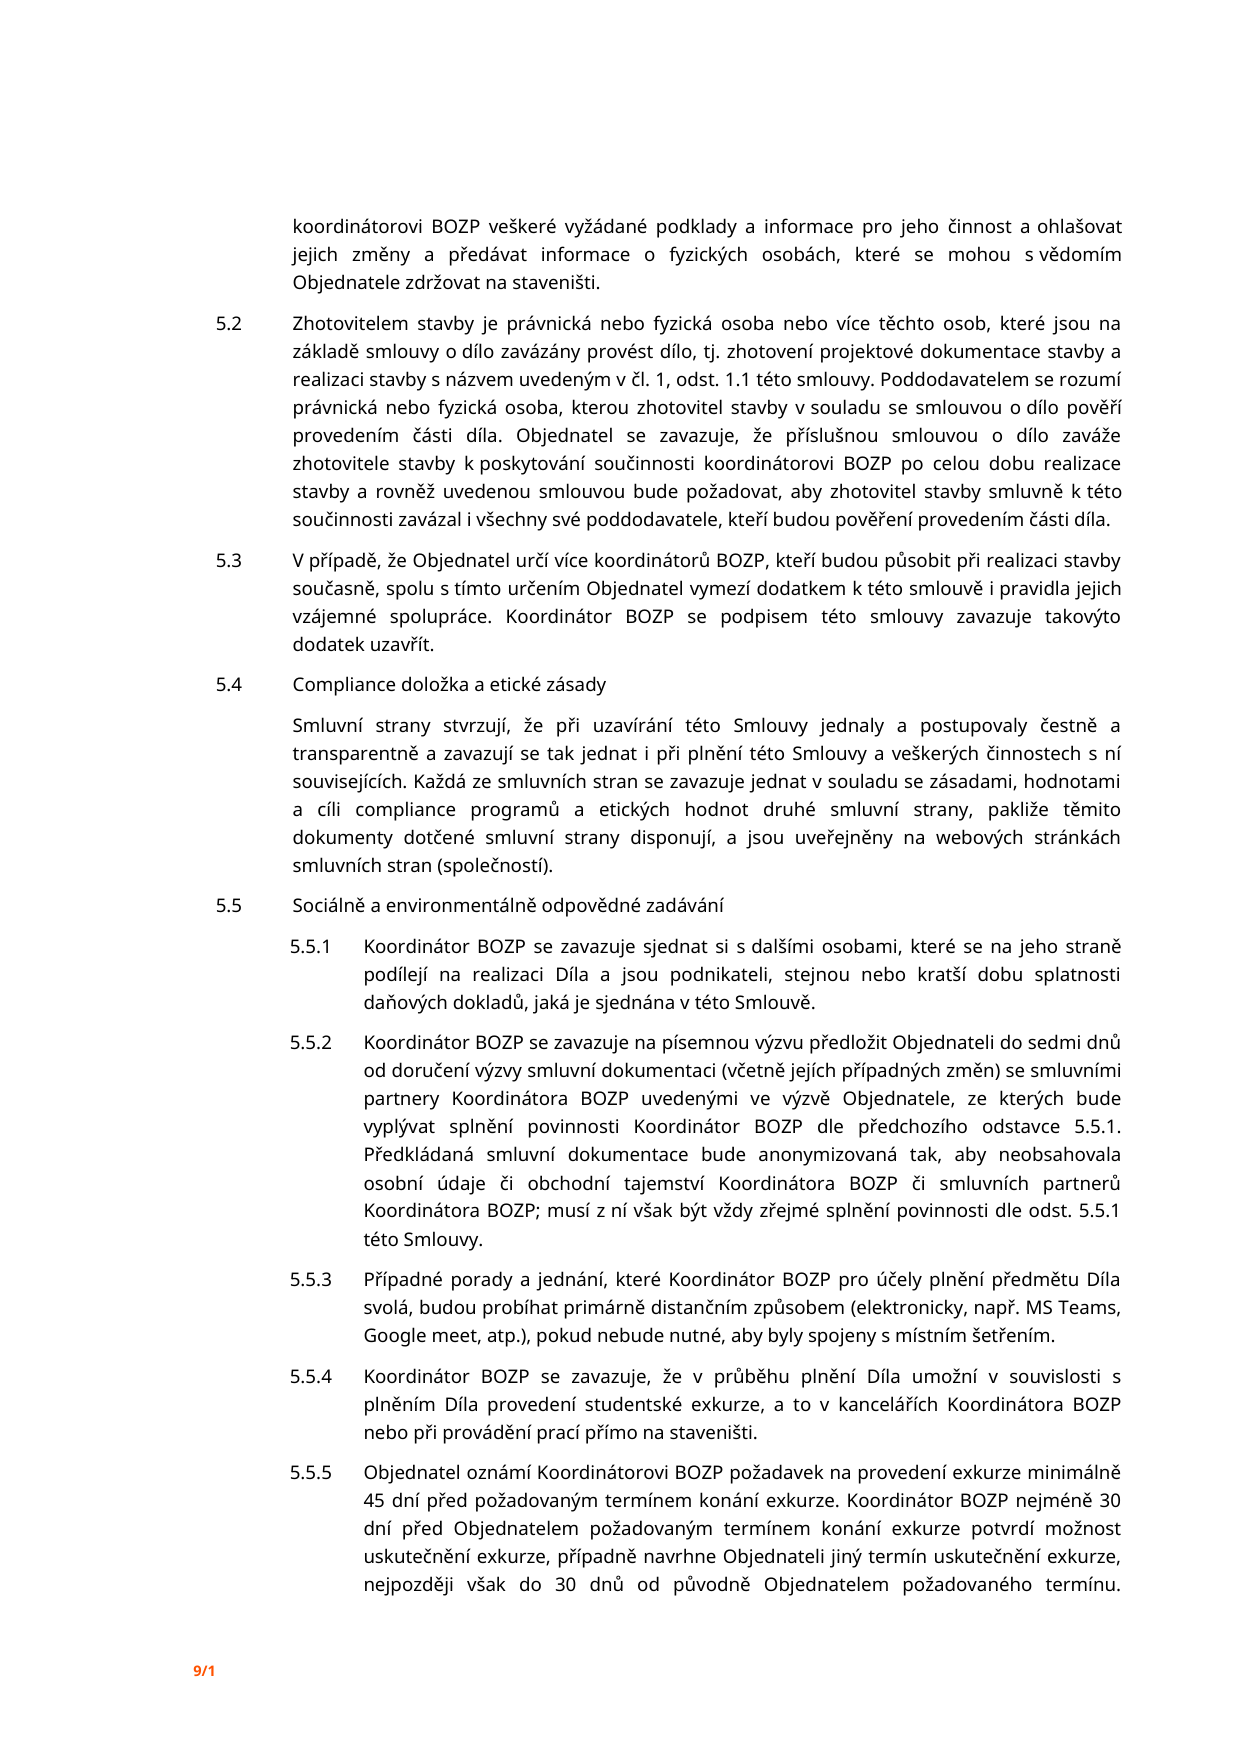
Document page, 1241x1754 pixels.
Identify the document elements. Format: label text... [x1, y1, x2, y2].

list Koordinátor BOZP se zavazuje, že v průběhu plnění Díla umožní v souvislosti s plněním Díla provedení studentské exkurze, a to v kancelářích Koordinátora BOZP nebo při provádění prací přímo na staveništi. [289, 1363, 1122, 1444]
list V případě, že Objednatel určí více koordinátorů BOZP, kteří budou působit při realizaci stavby současně, spolu s tímto určením Objednatel vymezí dodatkem k této smlouvě i pravidla jejich vzájemné spolupráce. Koordinátor BOZP se podpisem této smlouvy zavazuje takovýto dodatek uzavřít. [216, 547, 1122, 656]
list Koordinátor BOZP se zavazuje na písemnou výzvu předložit Objednateli do sedmi dnů od doručení výzvy smluvní dokumentaci (včetně jejích případných změn) se smluvními partnery Koordinátora BOZP uvedenými ve výzvě Objednatele, ze kterých bude vyplývat splnění povinnosti Koordinátor BOZP dle předchozího odstavce 5.5.1. Předkládaná smluvní dokumentace bude anonymizovaná tak, aby neobsahovala osobní údaje či obchodní tajemství Koordinátora BOZP či smluvních partnerů Koordinátora BOZP; musí z ní však být vždy zřejmé splnění povinnosti dle odst. 5.5.1 této Smlouvy. [289, 1030, 1122, 1251]
list Koordinátor BOZP se zavazuje sjednat si s dalšími osobami, které se na jeho straně podílejí na realizaci Díla a jsou podnikateli, stejnou nebo kratší dobu splatnosti daňových dokladů, jaká je sjednána v této Smlouvě. [289, 933, 1122, 1015]
list Zhotovitelem stavby je právnická nebo fyzická osoba nebo více těchto osob, které jsou na základě smlouvy o dílo zavázány provést dílo, tj. zhotovení projektové dokumentace stavby a realizaci stavby s názvem uvedeným v čl. 1, odst. 1.1 této smlouvy. Poddodavatelem se rozumí právnická nebo fyzická osoba, kterou zhotovitel stavby v souladu se smlouvou o dílo pověří provedením části díla. Objednatel se zavazuje, že příslušnou smlouvou o dílo zaváže zhotovitele stavby k poskytování součinnosti koordinátorovi BOZP po celou dobu realizace stavby a rovněž uvedenou smlouvou bude požadovat, aby zhotovitel stavby smluvně k této součinnosti zavázal i všechny své poddodavatele, kteří budou pověření provedením části díla. [216, 310, 1122, 532]
list Případné porady a jednání, které Koordinátor BOZP pro účely plnění předmětu Díla svolá, budou probíhat primárně distančním způsobem (elektronicky, např. MS Teams, Google meet, atp.), pokud nebude nutné, aby byly spojeny s místním šetřením. [289, 1266, 1122, 1348]
list Compliance doložka a etické zásady [216, 671, 1122, 697]
text Smluvní strany stvrzují, že při uzavírání této Smlouvy jednaly a postupovaly čestně a transparentně a zavazují se tak jednat i při plnění této Smlouvy a veškerých činnostech s ní souvisejících. Každá ze smluvních stran se zavazuje jednat v souladu se zásadami, hodnotami a cíli compliance programů a etických hodnot druhé smluvní strany, pakliže těmito dokumenty dotčené smluvní strany disponují, a jsou uveřejněny na webových stránkách smluvních stran (společností). [292, 712, 1122, 878]
list Sociálně a environmentálně odpovědné zadávání [216, 893, 1122, 918]
